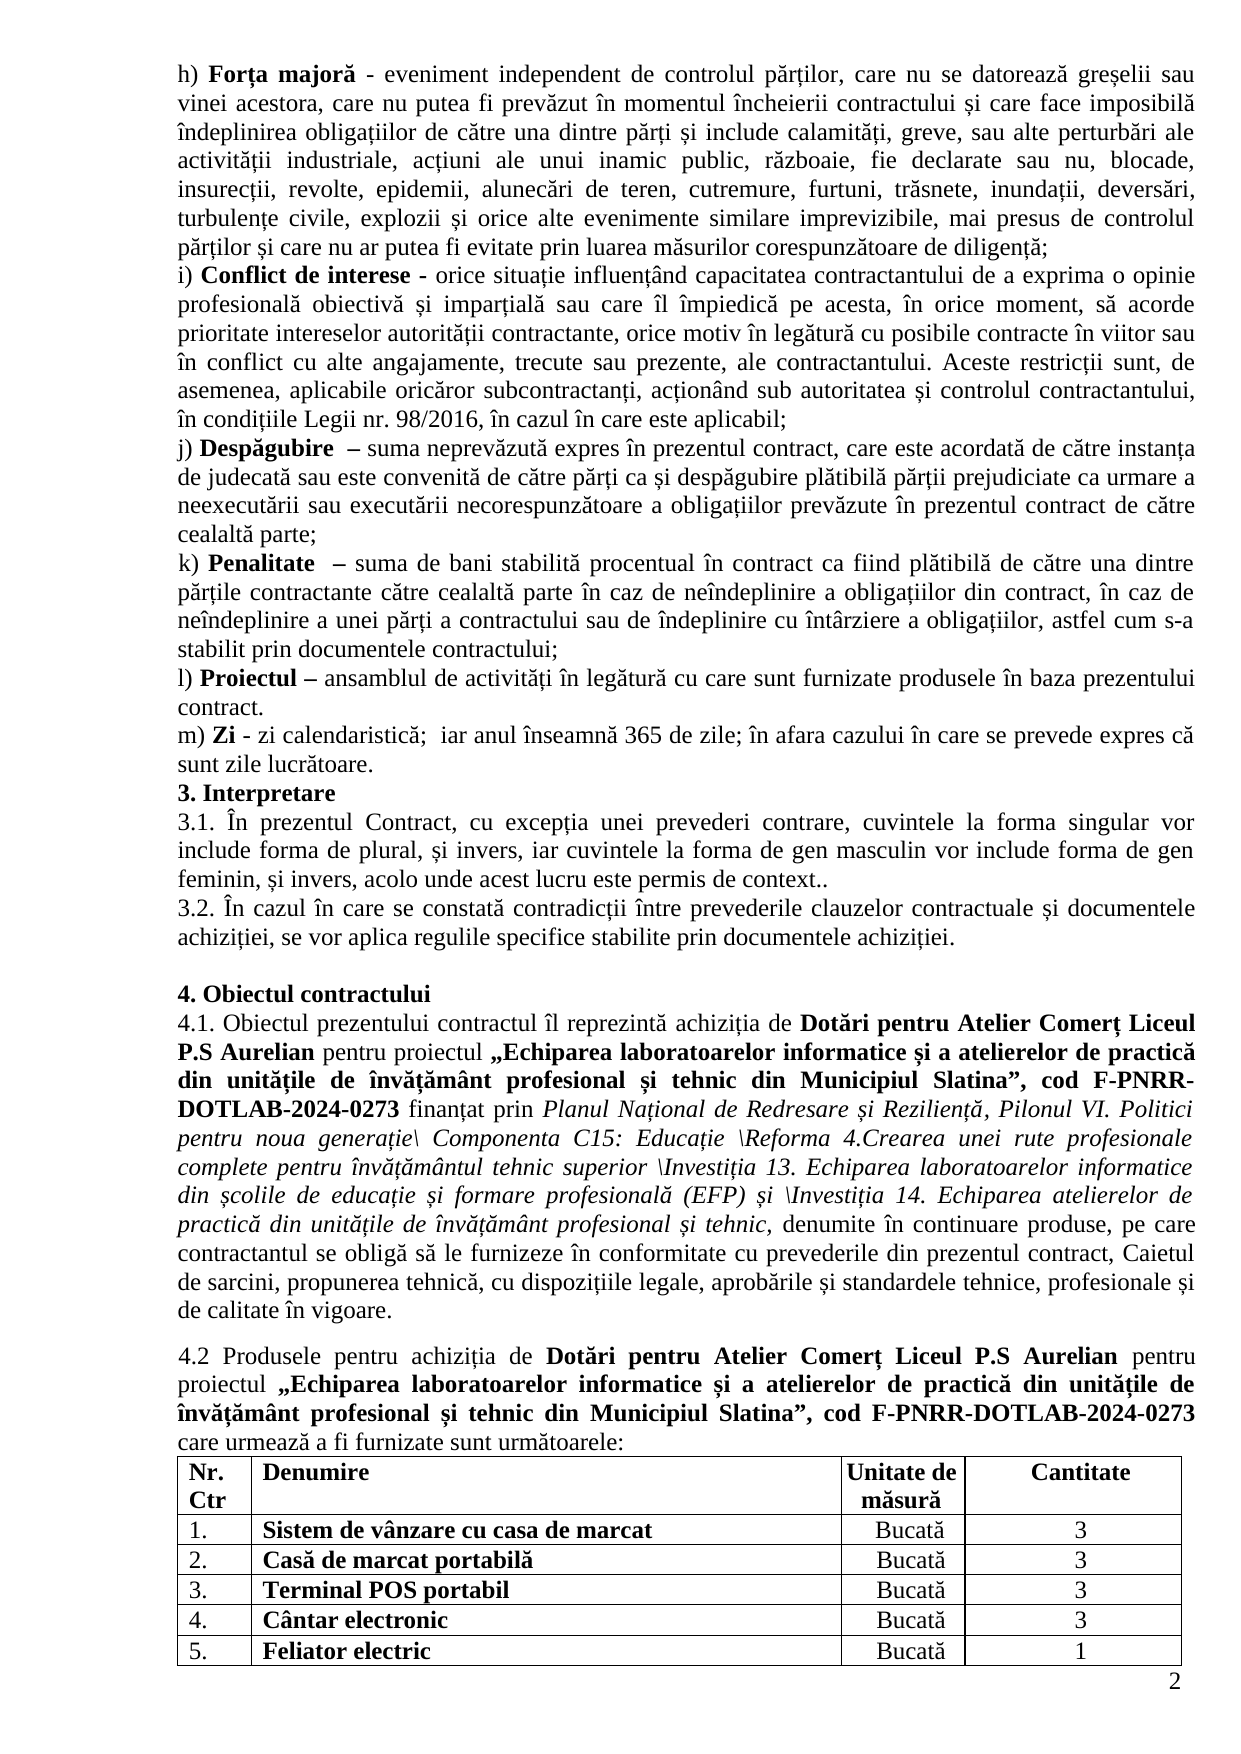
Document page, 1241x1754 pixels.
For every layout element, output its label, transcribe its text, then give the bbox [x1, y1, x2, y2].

table_cell Bucată [842, 1545, 964, 1574]
table_cell 3 [966, 1575, 1181, 1604]
table_cell 2. [178, 1545, 251, 1574]
table_cell Cântar electronic [252, 1605, 841, 1635]
table_header Nr. Ctr [178, 1457, 251, 1514]
table_header Denumire [252, 1457, 841, 1514]
table_cell Bucată [842, 1515, 964, 1544]
table_cell Feliator electric [252, 1636, 841, 1665]
text k) Penalitate – suma de bani stabilită procentual în contract ca fiind plătibilă de către una dintre părțile contractante către cealaltă parte în caz de neîndeplinire a obligațiilor din contract, în caz de neîndeplinire a unei părți a contractului sau de îndeplinire cu întârziere a obligațiilor, astfel cum s-a stabilit prin documentele contractului; [177, 548, 1196, 663]
table_cell Bucată [842, 1636, 964, 1665]
table_cell 1 [966, 1636, 1181, 1665]
table_cell Bucată [842, 1605, 964, 1635]
text h) Forța majoră - eveniment independent de controlul părților, care nu se datorează greșelii sau vinei acestora, care nu putea fi prevăzut în momentul încheierii contractului și care face imposibilă îndeplinirea obligațiilor de către una dintre părți și include calamități, greve, sau alte perturbări ale activității industriale, acțiuni ale unui inamic public, războaie, fie declarate sau nu, blocade, insurecții, revolte, epidemii, alunecări de teren, cutremure, furtuni, trăsnete, inundații, deversări, turbulențe civile, explozii și orice alte evenimente similare imprevizibile, mai presus de controlul părților și care nu ar putea fi evitate prin luarea măsurilor corespunzătoare de diligență; [177, 59, 1196, 260]
text 3. Interpretare [177, 778, 1196, 807]
text j) Despăgubire – suma neprevăzută expres în prezentul contract, care este acordată de către instanța de judecată sau este convenită de către părți ca și despăgubire plătibilă părții prejudiciate ca urmare a neexecutării sau executării necorespunzătoare a obligațiilor prevăzute în prezentul contract de către cealaltă parte; [177, 433, 1196, 548]
table_cell 3 [966, 1545, 1181, 1574]
text 4.1. Obiectul prezentului contractul îl reprezintă achiziția de Dotări pentru Atelier Comerț Liceul P.S Aurelian pentru proiectul „Echiparea laboratoarelor informatice și a atelierelor de practică din unitățile de învățământ profesional și tehnic din Municipiul Slatina”, cod F-PNRR-DOTLAB-2024-0273 finanțat prin Planul Național de Redresare și Reziliență, Pilonul VI. Politici pentru noua generație\ Componenta C15: Educație \Reforma 4.Crearea unei rute profesionale complete pentru învățământul tehnic superior \Investiția 13. Echiparea laboratoarelor informatice din școlile de educație și formare profesională (EFP) și \Investiția 14. Echiparea atelierelor de practică din unitățile de învățământ profesional și tehnic, denumite în continuare produse, pe care contractantul se obligă să le furnizeze în conformitate cu prevederile din prezentul contract, Caietul de sarcini, propunerea tehnică, cu dispozițiile legale, aprobările și standardele tehnice, profesionale și de calitate în vigoare. [177, 1008, 1196, 1324]
table_cell Casă de marcat portabilă [252, 1545, 841, 1574]
table_cell 5. [178, 1636, 251, 1665]
table_header Cantitate [966, 1457, 1181, 1514]
table_cell Sistem de vânzare cu casa de marcat [252, 1515, 841, 1544]
table_cell 4. [178, 1605, 251, 1635]
table_cell 3 [966, 1605, 1181, 1635]
text 3.1. În prezentul Contract, cu excepția unei prevederi contrare, cuvintele la forma singular vor include forma de plural, și invers, iar cuvintele la forma de gen masculin vor include forma de gen feminin, și invers, acolo unde acest lucru este permis de context.. [177, 807, 1196, 893]
text l) Proiectul – ansamblul de activități în legătură cu care sunt furnizate produsele în baza prezentului contract. [177, 663, 1196, 720]
table_cell 3. [178, 1575, 251, 1604]
text 4. Obiectul contractului [177, 979, 1196, 1008]
table_cell Bucată [842, 1575, 964, 1604]
text m) Zi - zi calendaristică; iar anul înseamnă 365 de zile; în afara cazului în care se prevede expres că sunt zile lucrătoare. [177, 720, 1196, 778]
text 4.2 Produsele pentru achiziția de Dotări pentru Atelier Comerț Liceul P.S Aurelian pentru proiectul „Echiparea laboratoarelor informatice și a atelierelor de practică din unitățile de învățământ profesional și tehnic din Municipiul Slatina”, cod F-PNRR-DOTLAB-2024-0273 care urmează a fi furnizate sunt următoarele: [177, 1341, 1196, 1456]
table_header Unitate de măsură [842, 1457, 964, 1514]
table_cell 1. [178, 1515, 251, 1544]
table_cell 3 [966, 1515, 1181, 1544]
table_cell Terminal POS portabil [252, 1575, 841, 1604]
text i) Conflict de interese - orice situație influențând capacitatea contractantului de a exprima o opinie profesională obiectivă și imparțială sau care îl împiedică pe acesta, în orice moment, să acorde prioritate intereselor autorității contractante, orice motiv în legătură cu posibile contracte în viitor sau în conflict cu alte angajamente, trecute sau prezente, ale contractantului. Aceste restricții sunt, de asemenea, aplicabile oricăror subcontractanți, acționând sub autoritatea și controlul contractantului, în condițiile Legii nr. 98/2016, în cazul în care este aplicabil; [177, 260, 1196, 433]
text 3.2. În cazul în care se constată contradicții între prevederile clauzelor contractuale și documentele achiziției, se vor aplica regulile specifice stabilite prin documentele achiziției. [177, 893, 1196, 950]
